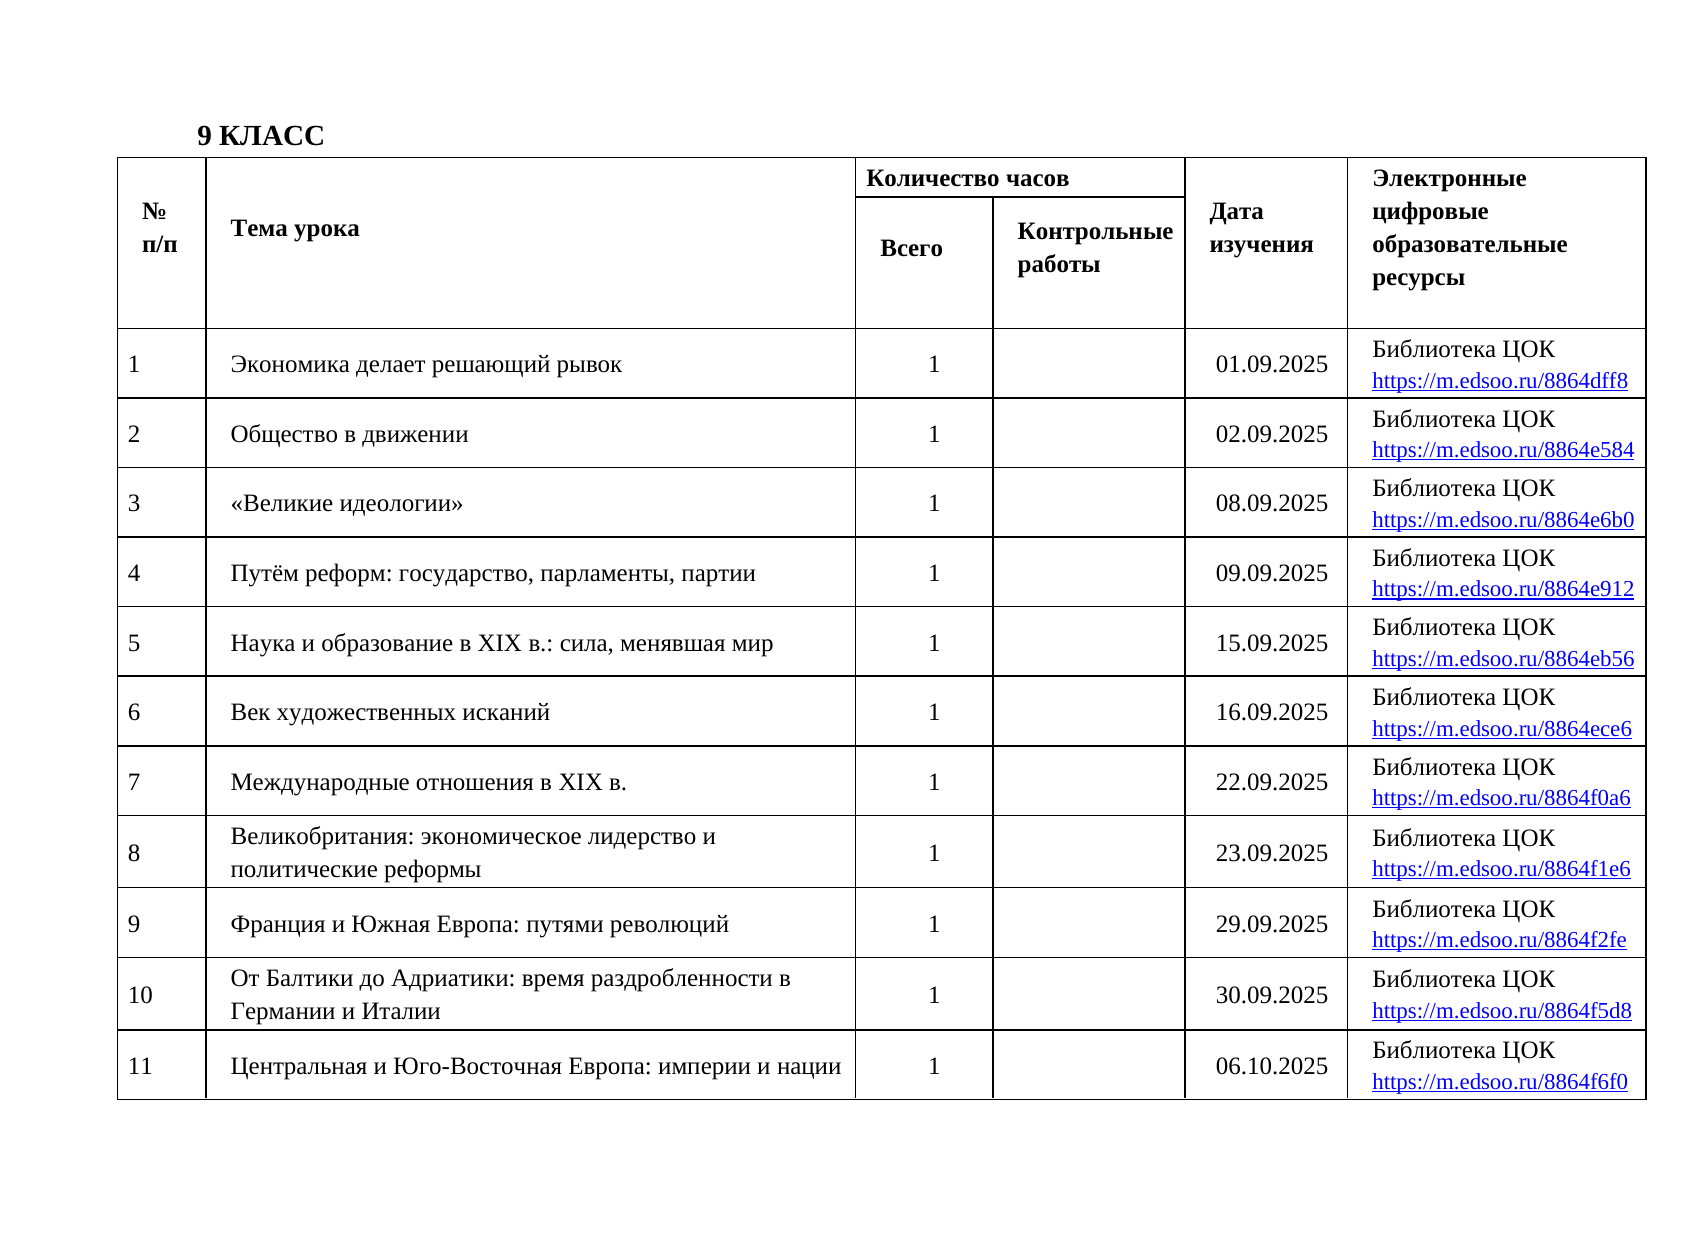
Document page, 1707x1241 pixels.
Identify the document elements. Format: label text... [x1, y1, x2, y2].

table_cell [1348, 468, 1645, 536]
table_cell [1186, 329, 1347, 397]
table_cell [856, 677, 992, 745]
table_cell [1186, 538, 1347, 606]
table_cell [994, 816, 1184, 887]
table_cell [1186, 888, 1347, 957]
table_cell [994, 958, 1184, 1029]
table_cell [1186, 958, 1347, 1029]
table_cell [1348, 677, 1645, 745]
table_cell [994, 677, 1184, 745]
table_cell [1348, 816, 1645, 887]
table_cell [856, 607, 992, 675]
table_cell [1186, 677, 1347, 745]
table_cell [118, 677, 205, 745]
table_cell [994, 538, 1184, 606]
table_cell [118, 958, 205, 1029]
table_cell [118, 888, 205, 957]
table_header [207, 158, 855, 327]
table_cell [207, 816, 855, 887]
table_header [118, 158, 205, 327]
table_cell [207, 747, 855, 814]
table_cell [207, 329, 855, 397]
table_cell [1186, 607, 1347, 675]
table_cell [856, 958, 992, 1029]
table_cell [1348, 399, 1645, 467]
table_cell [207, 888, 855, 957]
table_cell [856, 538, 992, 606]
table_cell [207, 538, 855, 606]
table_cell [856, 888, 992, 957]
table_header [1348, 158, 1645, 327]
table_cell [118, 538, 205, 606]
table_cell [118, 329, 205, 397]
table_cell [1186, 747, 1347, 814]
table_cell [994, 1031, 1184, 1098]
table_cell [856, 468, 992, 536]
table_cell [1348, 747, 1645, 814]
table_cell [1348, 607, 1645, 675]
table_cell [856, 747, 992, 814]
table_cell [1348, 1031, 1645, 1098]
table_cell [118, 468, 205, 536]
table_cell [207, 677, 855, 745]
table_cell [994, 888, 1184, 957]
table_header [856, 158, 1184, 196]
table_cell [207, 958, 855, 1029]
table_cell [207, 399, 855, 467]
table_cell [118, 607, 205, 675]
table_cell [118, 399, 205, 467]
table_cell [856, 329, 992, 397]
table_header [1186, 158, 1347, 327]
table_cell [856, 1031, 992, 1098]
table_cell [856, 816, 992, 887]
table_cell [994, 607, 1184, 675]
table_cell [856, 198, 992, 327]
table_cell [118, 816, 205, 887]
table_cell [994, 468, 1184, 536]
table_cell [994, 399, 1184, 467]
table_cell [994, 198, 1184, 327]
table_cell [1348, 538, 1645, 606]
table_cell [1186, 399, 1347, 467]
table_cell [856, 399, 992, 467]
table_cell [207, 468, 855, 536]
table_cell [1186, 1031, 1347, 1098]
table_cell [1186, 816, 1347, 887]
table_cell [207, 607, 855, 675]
text 9 КЛАСС [190, 118, 1618, 152]
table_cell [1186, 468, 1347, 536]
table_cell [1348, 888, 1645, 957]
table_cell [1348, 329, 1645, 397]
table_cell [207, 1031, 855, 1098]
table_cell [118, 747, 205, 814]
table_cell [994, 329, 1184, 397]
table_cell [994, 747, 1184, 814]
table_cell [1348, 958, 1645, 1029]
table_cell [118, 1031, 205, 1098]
